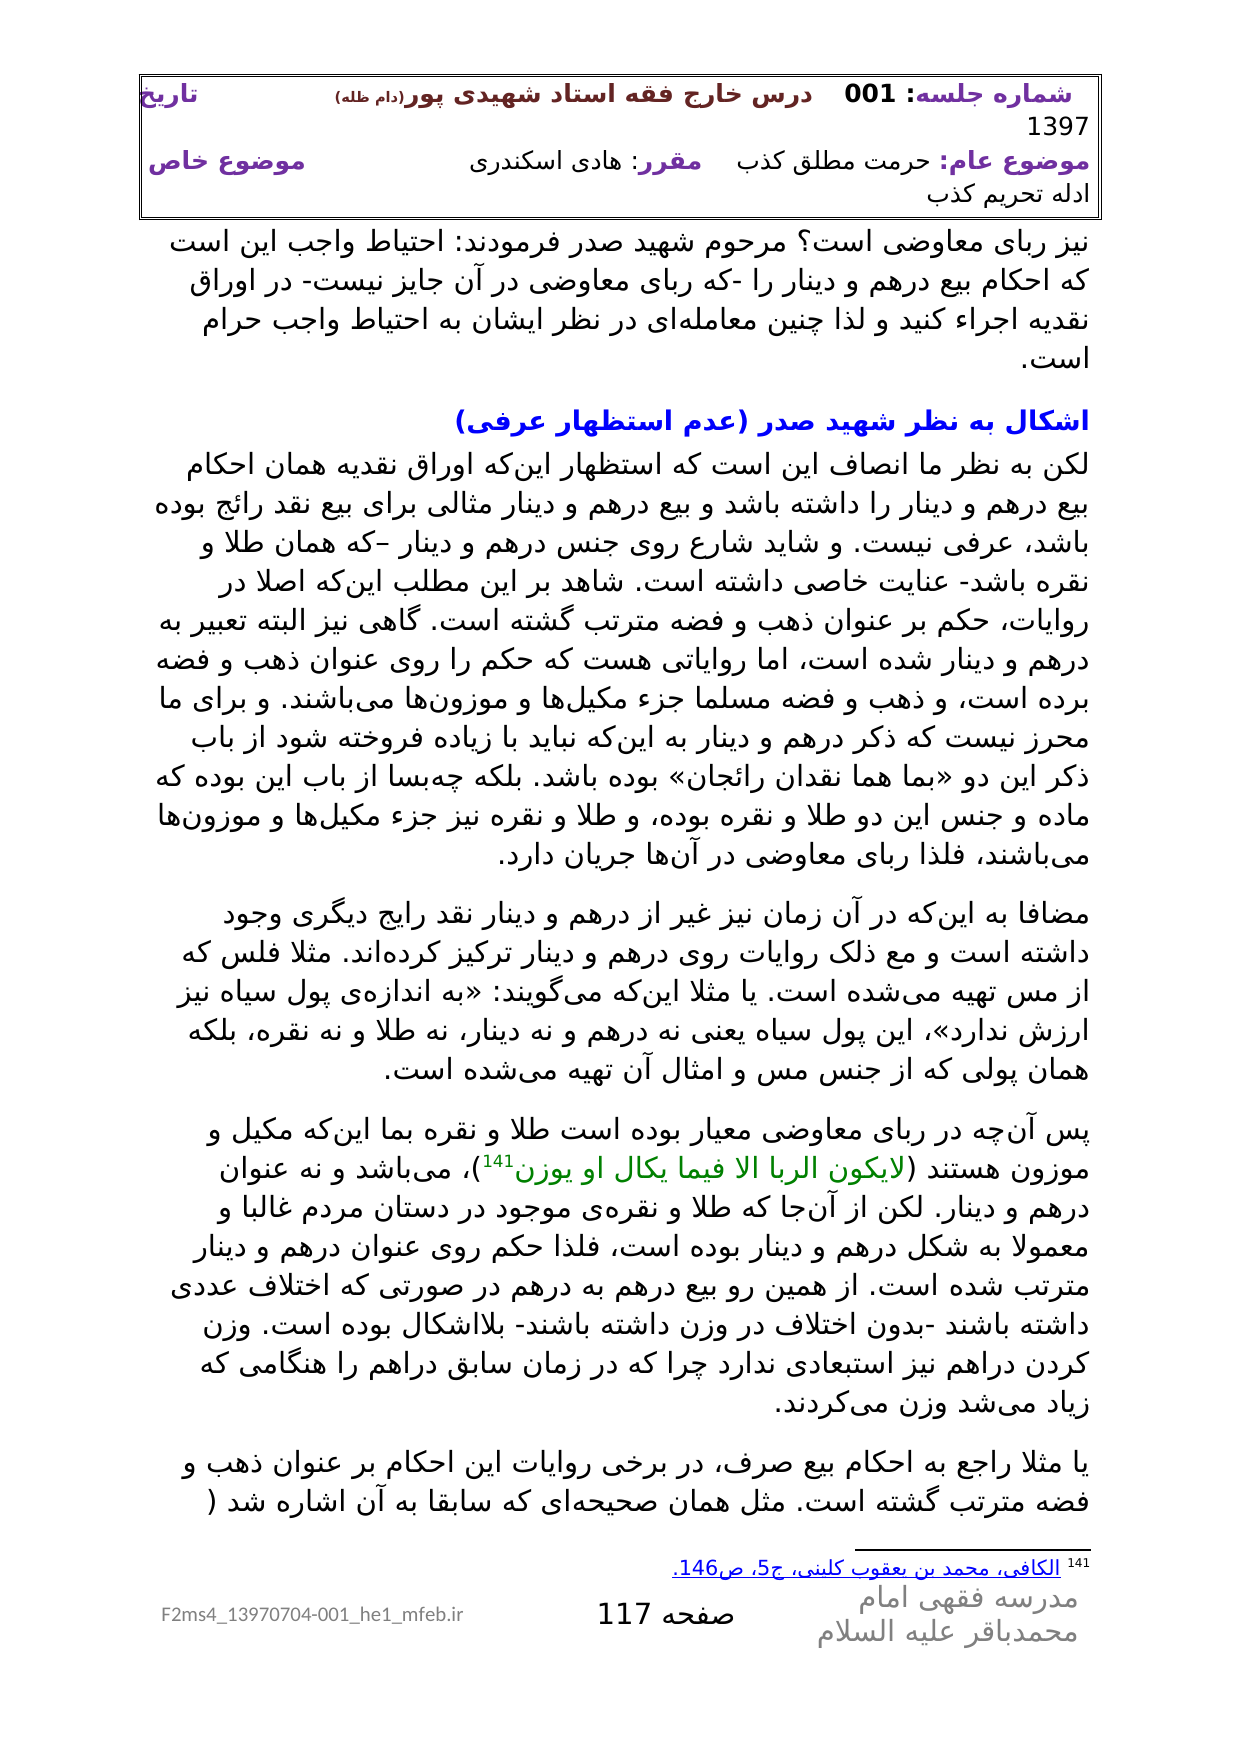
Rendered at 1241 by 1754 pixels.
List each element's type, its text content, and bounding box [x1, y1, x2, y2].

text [150, 224, 1090, 375]
text پس آن‌چه در ربای معاوضی معیار بوده است طلا و نقره بما این‌که مکیل و موزون هستند (لا‌یکون الربا الا فیما یکال او یوزن)، می‌باشد و نه عنوان درهم و دینار. لکن از آن‌جا که طلا و نقره‌ی موجود در دستان مردم غالبا و معمولا به شکل درهم و دینار بوده است، فلذا حکم روی عنوان درهم و دینار مترتب شده‌ است. از همین رو بیع درهم به درهم در صورتی که اختلاف عددی داشته باشند -بدون اختلاف در وزن داشته باشند- بلااشکال بوده است. وزن کردن دراهم نیز استبعادی ندارد چرا که در زمان سابق دراهم را هنگامی که زیاد می‌شد وزن می‌کردند. [150, 1112, 1090, 1419]
text لکن به نظر ما انصاف این است که استظهار این‌که اوراق نقدیه همان احکام بیع درهم و دینار را داشته باشد و بیع درهم و دینار مثالی برای بیع نقد رائج بوده باشد، عرفی نیست. و شاید شارع روی جنس درهم و دینار –که همان طلا و نقره باشد- عنایت خاصی داشته است. ‌شاهد بر این مطلب این‌که اصلا در روایات، حکم بر عنوان ذهب و فضه مترتب گشته است. گاهی نیز البته تعبیر به درهم و دینار شده است، اما روایاتی هست که حکم را روی عنوان ذهب و فضه برده است، و ذهب و فضه مسلما جزء مکیل‌ها و موزون‌ها می‌باشند. و برای ما محرز نیست که ذکر درهم و دینار به این‌که نباید با زیاده فروخته شود از باب ذکر این دو «بما هما نقدان رائجان» بوده باشد. بلکه چه‌بسا از باب این‌ بوده که ماده‌ و جنس این دو طلا و نقره بوده، و طلا و نقره نیز جزء مکیل‌ها و موزون‌ها می‌باشند، فلذا ربای معاوضی در آن‌ها جریان دارد. [150, 447, 1090, 871]
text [150, 1445, 1090, 1518]
subtitle اشکال به نظر شهید صدر (عدم استظهار عرفی) [150, 405, 1090, 436]
text مضافا به این‌که در آن زمان نیز غیر از درهم و دینار نقد رایج دیگری وجود داشته است و مع ذلک روایات روی درهم و دینار ترکیز کرده‌اند. مثلا فلس که از مس تهیه می‌شده است. یا مثلا این‌که می‌‌گویند: «به اندازه‌ی پول سیاه نیز ارزش ندارد»، این پول سیاه یعنی نه درهم و ‌نه دینار، نه طلا و نه نقره، بلکه همان پولی که از جنس مس و امثال آن تهیه می‌شده است. [150, 897, 1090, 1087]
